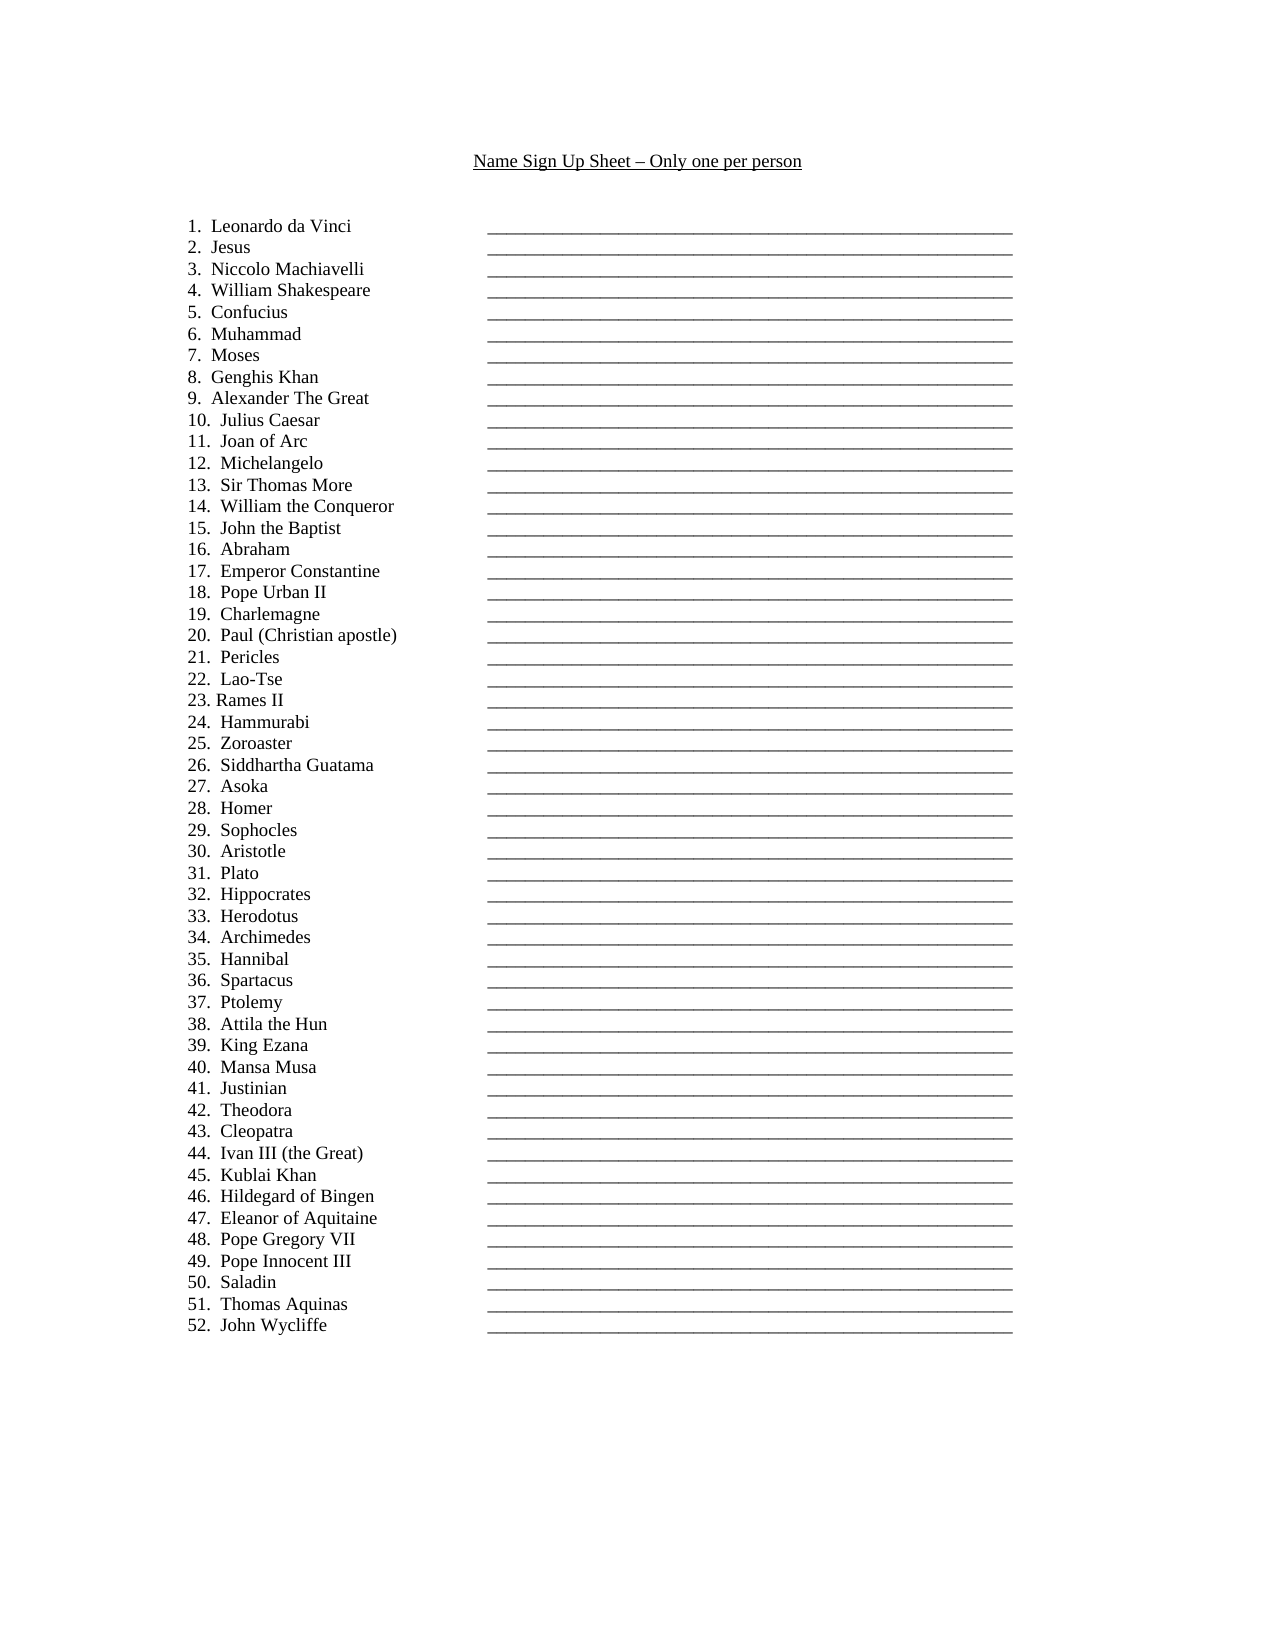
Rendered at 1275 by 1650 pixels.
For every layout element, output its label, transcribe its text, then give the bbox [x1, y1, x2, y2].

text 13. Sir Thomas More ________________________________________________________ [187, 473, 1087, 495]
text 41. Justinian ________________________________________________________ [187, 1077, 1087, 1099]
text 12. Michelangelo ________________________________________________________ [187, 452, 1087, 473]
text 21. Pericles ________________________________________________________ [187, 646, 1087, 667]
text 29. Sophocles ________________________________________________________ [187, 818, 1087, 840]
text 26. Siddhartha Guatama ________________________________________________________ [187, 754, 1087, 775]
text 23. Rames II ________________________________________________________ [187, 689, 1087, 711]
text 2. Jesus ________________________________________________________ [187, 236, 1087, 258]
text 5. Confucius ________________________________________________________ [187, 301, 1087, 322]
text 45. Kublai Khan ________________________________________________________ [187, 1163, 1087, 1185]
text 14. William the Conqueror ________________________________________________________ [187, 495, 1087, 517]
text 25. Zoroaster ________________________________________________________ [187, 732, 1087, 754]
text 43. Cleopatra ________________________________________________________ [187, 1120, 1087, 1142]
text 46. Hildegard of Bingen ________________________________________________________ [187, 1185, 1087, 1207]
text 10. Julius Caesar ________________________________________________________ [187, 409, 1087, 430]
text 28. Homer ________________________________________________________ [187, 797, 1087, 818]
text 51. Thomas Aquinas ________________________________________________________ [187, 1293, 1087, 1314]
text 27. Asoka ________________________________________________________ [187, 775, 1087, 797]
text 38. Attila the Hun ________________________________________________________ [187, 1012, 1087, 1034]
title Name Sign Up Sheet – Only one per person [187, 150, 1087, 172]
text 48. Pope Gregory VII ________________________________________________________ [187, 1228, 1087, 1250]
text 40. Mansa Musa ________________________________________________________ [187, 1056, 1087, 1077]
text 42. Theodora ________________________________________________________ [187, 1099, 1087, 1120]
text 35. Hannibal ________________________________________________________ [187, 948, 1087, 969]
text 6. Muhammad ________________________________________________________ [187, 322, 1087, 344]
text 19. Charlemagne ________________________________________________________ [187, 603, 1087, 624]
text 34. Archimedes ________________________________________________________ [187, 926, 1087, 948]
text 44. Ivan III (the Great) ________________________________________________________ [187, 1142, 1087, 1163]
text 1. Leonardo da Vinci ________________________________________________________ [187, 215, 1087, 236]
text 32. Hippocrates ________________________________________________________ [187, 883, 1087, 905]
text 39. King Ezana ________________________________________________________ [187, 1034, 1087, 1056]
text 4. William Shakespeare ________________________________________________________ [187, 279, 1087, 301]
text 18. Pope Urban II ________________________________________________________ [187, 581, 1087, 603]
text 11. Joan of Arc ________________________________________________________ [187, 430, 1087, 452]
text 52. John Wycliffe ________________________________________________________ [187, 1314, 1087, 1336]
text 20. Paul (Christian apostle) ________________________________________________________ [187, 624, 1087, 646]
text 8. Genghis Khan ________________________________________________________ [187, 366, 1087, 387]
text 15. John the Baptist ________________________________________________________ [187, 517, 1087, 538]
text 17. Emperor Constantine ________________________________________________________ [187, 560, 1087, 581]
text 3. Niccolo Machiavelli ________________________________________________________ [187, 258, 1087, 279]
text 49. Pope Innocent III ________________________________________________________ [187, 1250, 1087, 1271]
text 24. Hammurabi ________________________________________________________ [187, 711, 1087, 732]
text 37. Ptolemy ________________________________________________________ [187, 991, 1087, 1012]
text 36. Spartacus ________________________________________________________ [187, 969, 1087, 991]
text 22. Lao-Tse ________________________________________________________ [187, 667, 1087, 689]
text 50. Saladin ________________________________________________________ [187, 1271, 1087, 1293]
text 16. Abraham ________________________________________________________ [187, 538, 1087, 560]
text 33. Herodotus ________________________________________________________ [187, 905, 1087, 926]
text 7. Moses ________________________________________________________ [187, 344, 1087, 366]
text 47. Eleanor of Aquitaine ________________________________________________________ [187, 1207, 1087, 1228]
text 30. Aristotle ________________________________________________________ [187, 840, 1087, 862]
text 31. Plato ________________________________________________________ [187, 862, 1087, 883]
text 9. Alexander The Great ________________________________________________________ [187, 387, 1087, 409]
